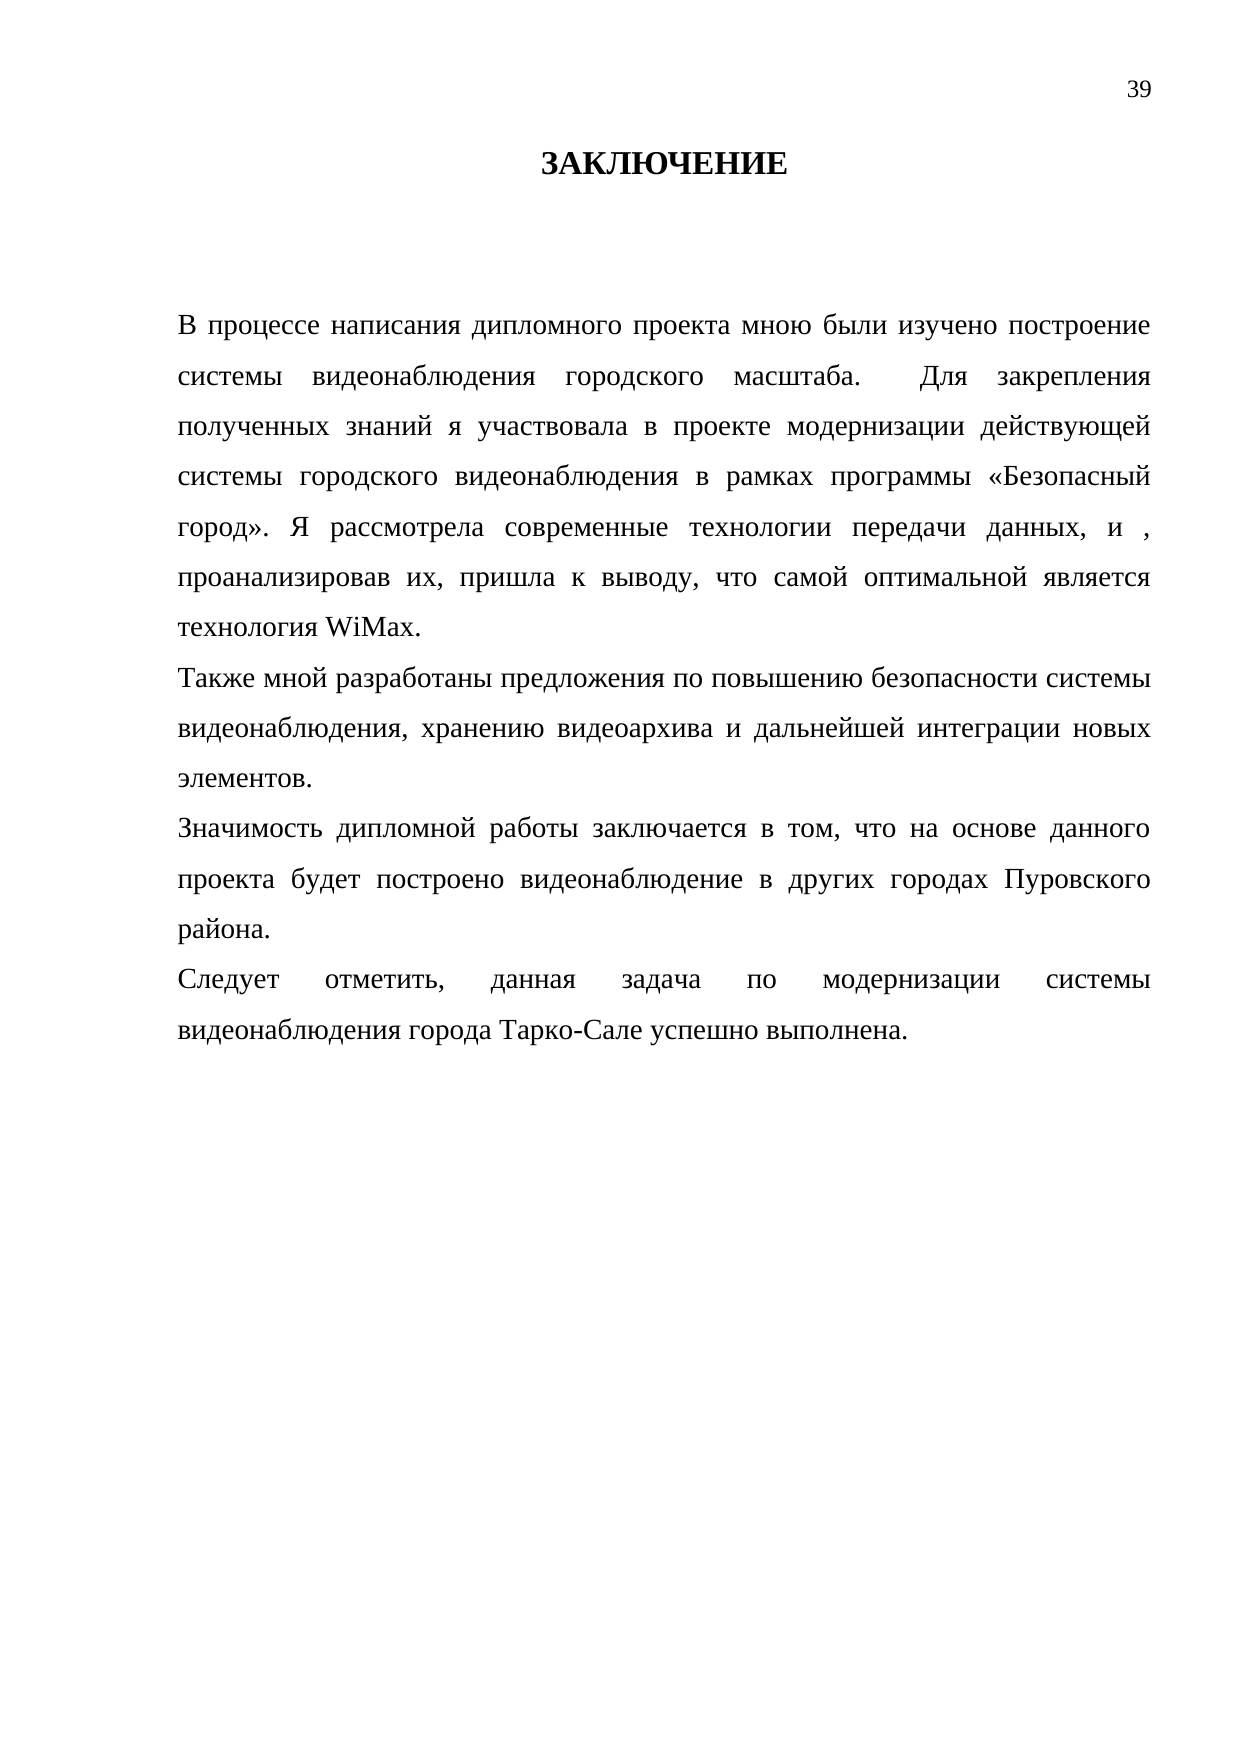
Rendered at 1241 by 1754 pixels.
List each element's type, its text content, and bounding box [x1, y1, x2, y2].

text Также мной разработаны предложения по повышению безопасности системы видеонаблюдения, хранению видеоархива и дальнейшей интеграции новых элементов. [177, 660, 1152, 794]
subtitle ЗАКЛЮЧЕНИЕ [177, 143, 1152, 181]
text Следует отметить, данная задача по модернизации системы видеонаблюдения города Тарко-Сале успешно выполнена. [177, 962, 1152, 1045]
text В процессе написания дипломного проекта мною были изучено построение системы видеонаблюдения городского масштаба. Для закрепления полученных знаний я участвовала в проекте модернизации действующей системы городского видеонаблюдения в рамках программы «Безопасный город». Я рассмотрела современные технологии передачи данных, и , проанализировав их, пришла к выводу, что самой оптимальной является технология WiMax. [177, 307, 1152, 643]
text Значимость дипломной работы заключается в том, что на основе данного проекта будет построено видеонаблюдение в других городах Пуровского района. [177, 811, 1152, 945]
